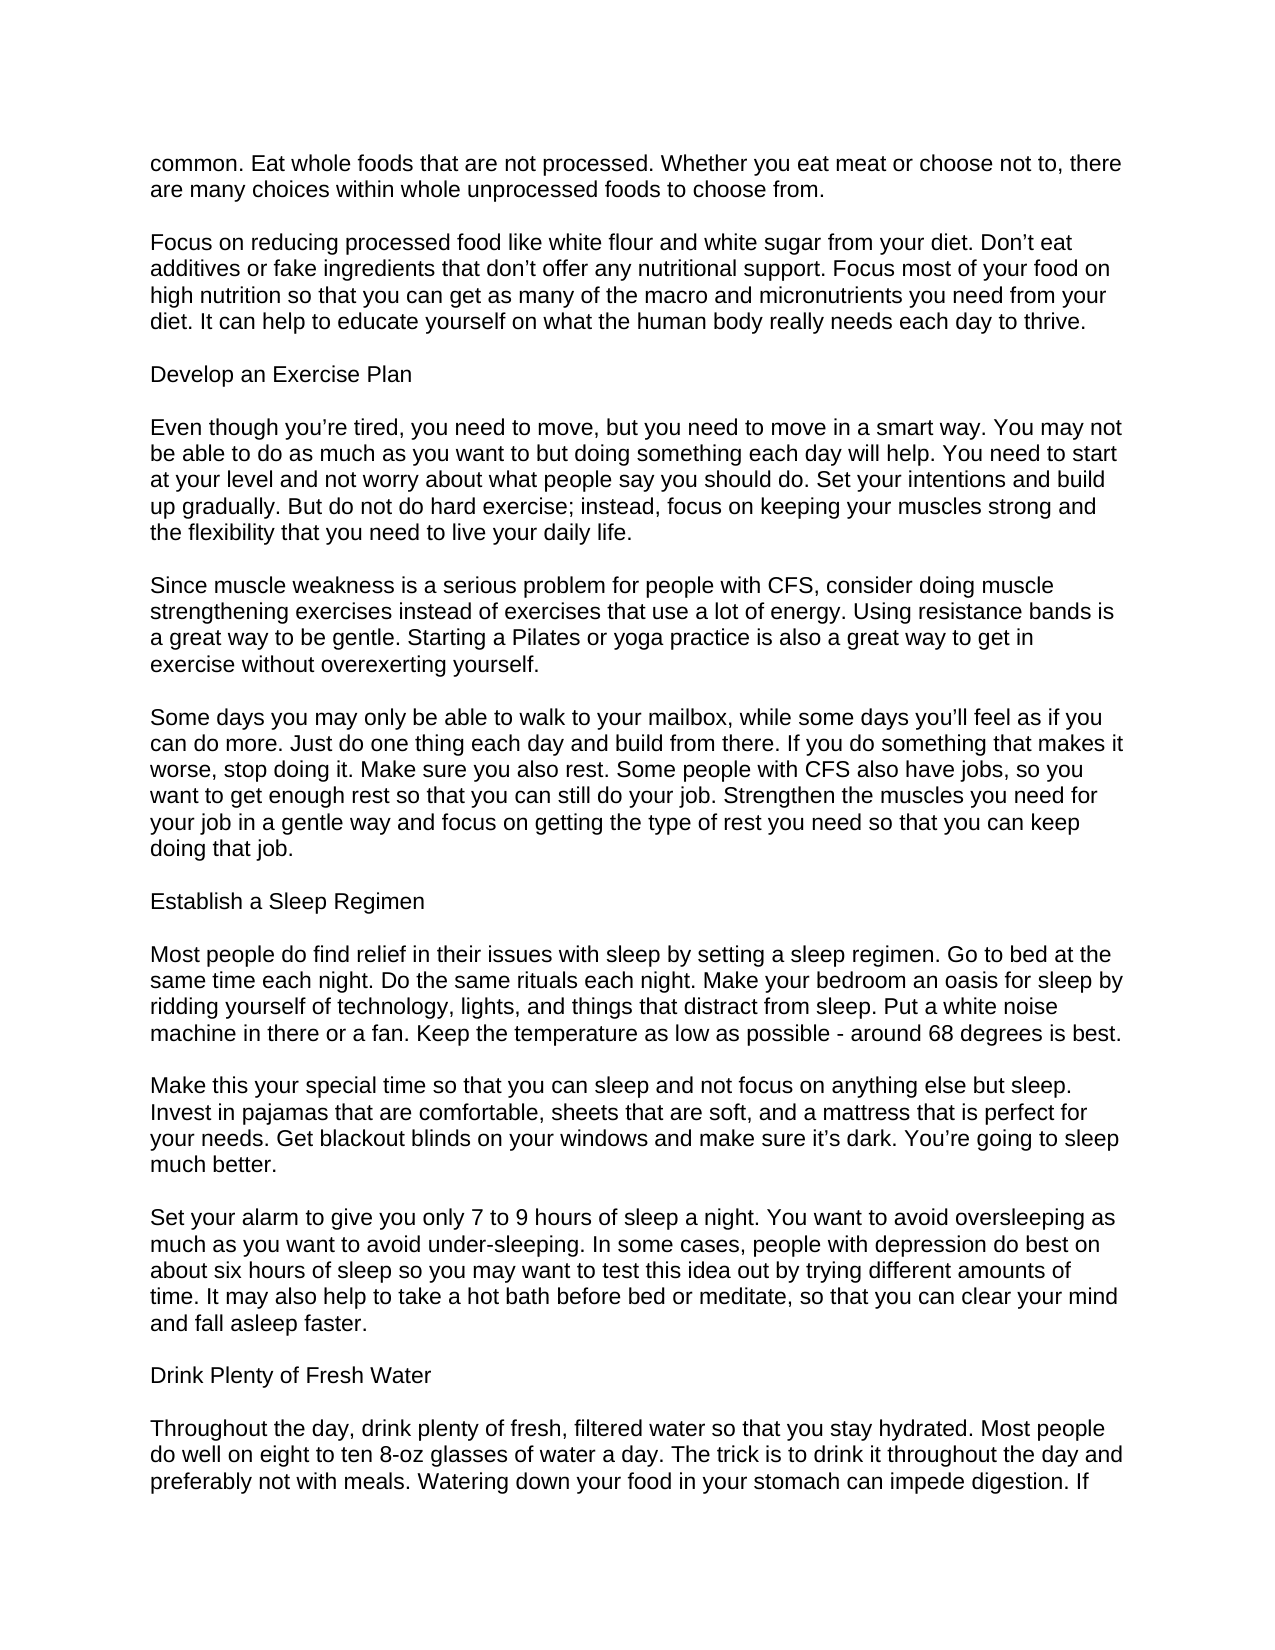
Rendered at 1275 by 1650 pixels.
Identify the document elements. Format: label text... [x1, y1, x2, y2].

text Even though you’re tired, you need to move, but you need to move in a smart way. You may not be able to do as much as you want to but doing something each day will help. You need to start at your level and not worry about what people say you should do. Set your intentions and build up gradually. But do not do hard exercise; instead, focus on keeping your muscles strong and the flexibility that you need to live your daily life. [150, 413, 1125, 545]
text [150, 1415, 1125, 1494]
text Some days you may only be able to walk to your mailbox, while some days you’ll feel as if you can do more. Just do one thing each day and build from there. If you do something that makes it worse, stop doing it. Make sure you also rest. Some people with CFS also have jobs, so you want to get enough rest so that you can still do your job. Strengthen the muscles you need for your job in a gentle way and focus on getting the type of rest you need so that you can keep doing that job. [150, 703, 1125, 862]
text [150, 150, 1125, 203]
text Since muscle weakness is a serious problem for people with CFS, consider doing muscle strengthening exercises instead of exercises that use a lot of energy. Using resistance bands is a great way to be gentle. Starting a Pilates or yoga practice is also a great way to get in exercise without overexerting yourself. [150, 572, 1125, 677]
text Make this your special time so that you can sleep and not focus on anything else but sleep. Invest in pajamas that are comfortable, sheets that are soft, and a mattress that is perfect for your needs. Get blackout blinds on your windows and make sure it’s dark. You’re going to sleep much better. [150, 1072, 1125, 1178]
text Drink Plenty of Fresh Water [150, 1362, 1125, 1389]
text Most people do find relief in their issues with sleep by setting a sleep regimen. Go to bed at the same time each night. Do the same rituals each night. Make your bedroom an oasis for sleep by ridding yourself of technology, lights, and things that distract from sleep. Put a white noise machine in there or a fan. Keep the temperature as low as possible - around 68 degrees is best. [150, 941, 1125, 1046]
text Establish a Sleep Regimen [150, 888, 1125, 914]
text Focus on reducing processed food like white flour and white sugar from your diet. Don’t eat additives or fake ingredients that don’t offer any nutritional support. Focus most of your food on high nutrition so that you can get as many of the macro and micronutrients you need from your diet. It can help to educate yourself on what the human body really needs each day to thrive. [150, 229, 1125, 334]
text Set your alarm to give you only 7 to 9 hours of sleep a night. You want to avoid oversleeping as much as you want to avoid under-sleeping. In some cases, people with depression do best on about six hours of sleep so you may want to test this idea out by trying different amounts of time. It may also help to take a hot bath before bed or meditate, so that you can clear your mind and fall asleep faster. [150, 1204, 1125, 1336]
text Develop an Exercise Plan [150, 361, 1125, 387]
